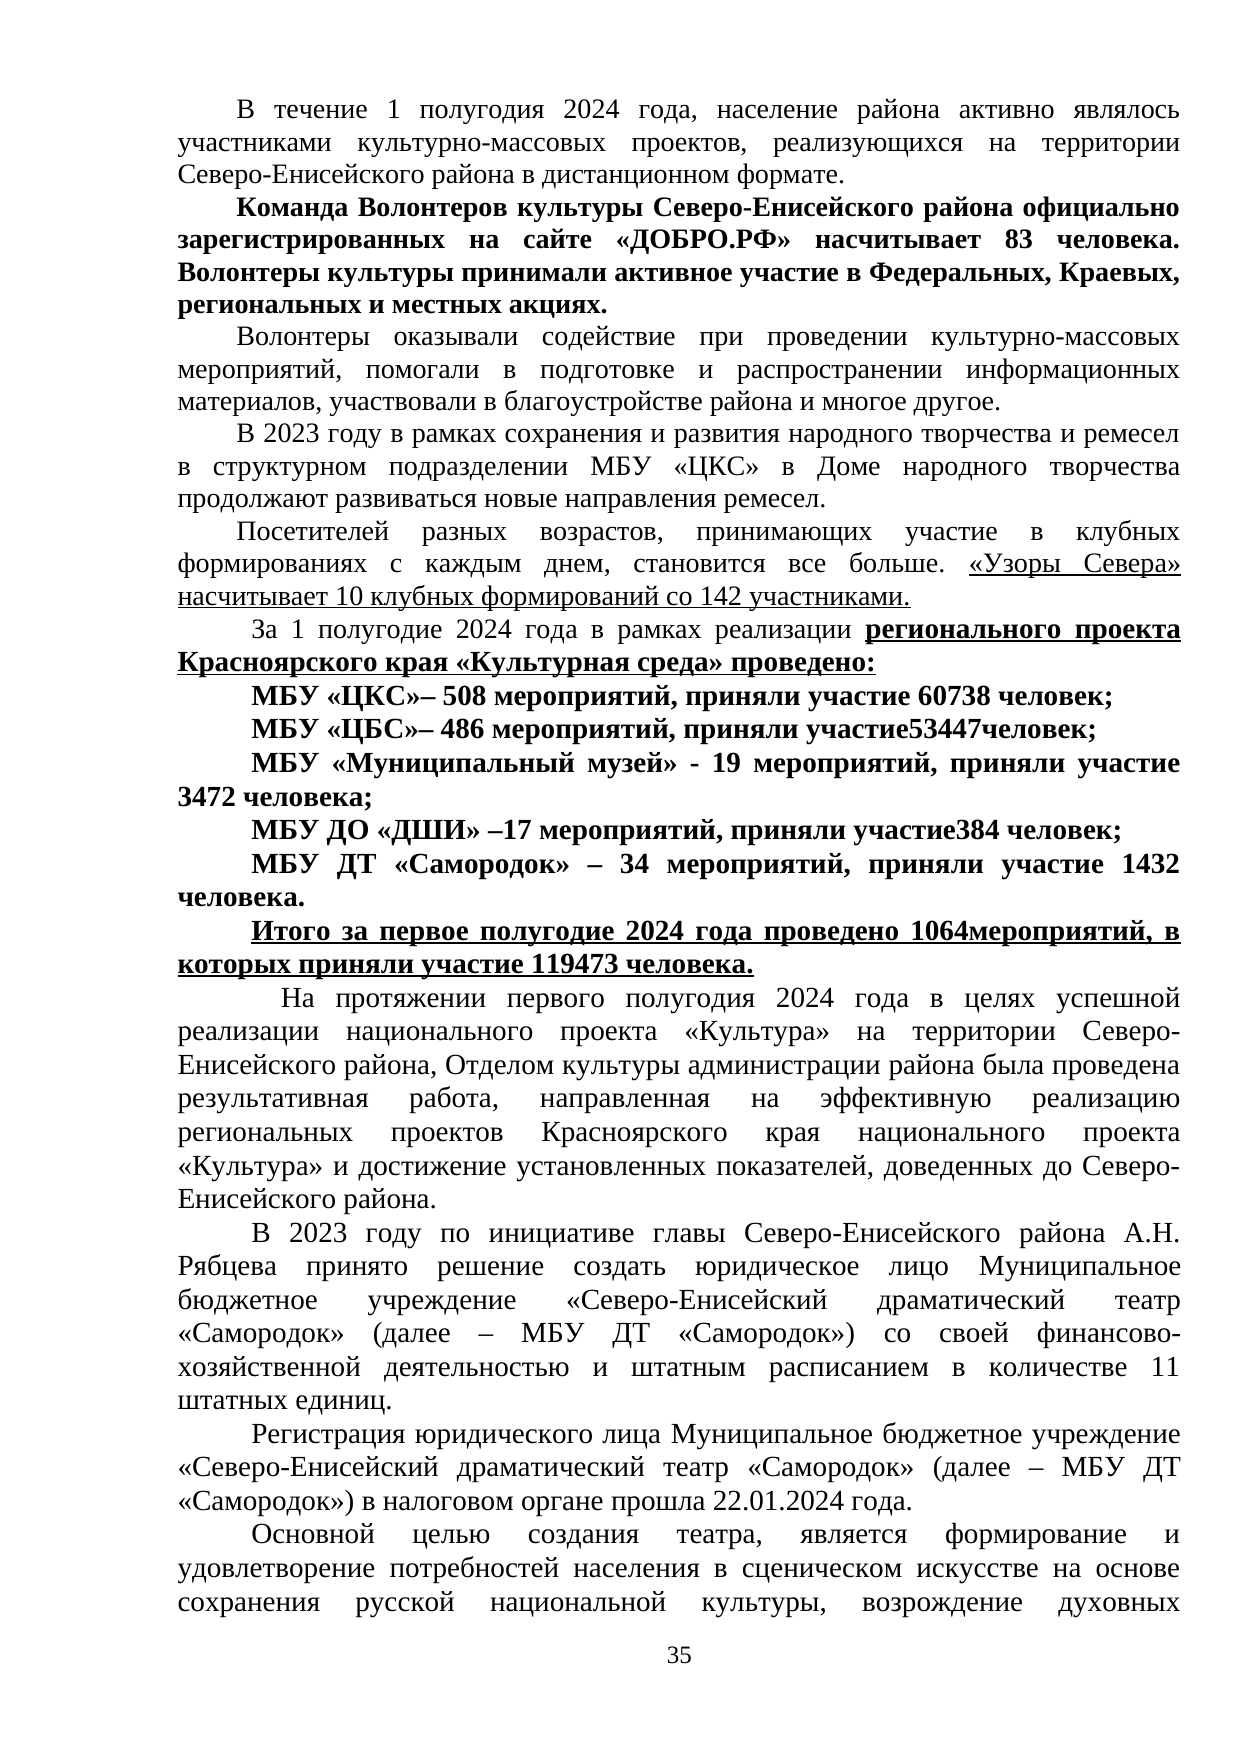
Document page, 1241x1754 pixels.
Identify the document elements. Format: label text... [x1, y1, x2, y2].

text МБУ «ЦБС»– 486 мероприятий, приняли участие53447человек; [177, 712, 1181, 745]
text В течение 1 полугодия 2024 года, население района активно являлось участниками культурно-массовых проектов, реализующихся на территории Северо-Енисейского района в дистанционном формате. [177, 93, 1181, 190]
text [177, 1517, 1181, 1617]
text За 1 полугодие 2024 года в рамках реализации регионального проекта Красноярского края «Культурная среда» проведено: [177, 611, 1181, 678]
text В 2023 году в рамках сохранения и развития народного творчества и ремесел в структурном подразделении МБУ «ЦКС» в Доме народного творчества продолжают развиваться новые направления ремесел. [177, 417, 1181, 514]
text МБУ «Муниципальный музей» - 19 мероприятий, приняли участие 3472 человека; [177, 745, 1181, 812]
text В 2023 году по инициативе главы Северо-Енисейского района А.Н. Рябцева принято решение создать юридическое лицо Муниципальное бюджетное учреждение «Северо-Енисейский драматический театр «Самородок» (далее – МБУ ДТ «Самородок») со своей финансово-хозяйственной деятельностью и штатным расписанием в количестве 11 штатных единиц. [177, 1215, 1181, 1416]
text Волонтеры оказывали содействие при проведении культурно-массовых мероприятий, помогали в подготовке и распространении информационных материалов, участвовали в благоустройстве района и многое другое. [177, 319, 1181, 417]
text Посетителей разных возрастов, принимающих участие в клубных формированиях с каждым днем, становится все больше. «Узоры Севера» насчитывает 10 клубных формирований со 142 участниками. [177, 514, 1181, 611]
text МБУ ДТ «Самородок» – 34 мероприятий, приняли участие 1432 человека. [177, 846, 1181, 913]
text Регистрация юридического лица Муниципальное бюджетное учреждение «Северо-Енисейский драматический театр «Самородок» (далее – МБУ ДТ «Самородок») в налоговом органе прошла 22.01.2024 года. [177, 1416, 1181, 1517]
text МБУ «ЦКС»– 508 мероприятий, приняли участие 60738 человек; [177, 678, 1181, 712]
text МБУ ДО «ДШИ» –17 мероприятий, приняли участие384 человек; [177, 812, 1181, 846]
text Итого за первое полугодие 2024 года проведено 1064мероприятий, в которых приняли участие 119473 человека. [177, 913, 1181, 980]
text На протяжении первого полугодия 2024 года в целях успешной реализации национального проекта «Культура» на территории Северо-Енисейского района, Отделом культуры администрации района была проведена результативная работа, направленная на эффективную реализацию региональных проектов Красноярского края национального проекта «Культура» и достижение установленных показателей, доведенных до Северо-Енисейского района. [177, 980, 1181, 1215]
text Команда Волонтеров культуры Северо-Енисейского района официально зарегистрированных на сайте «ДОБРО.РФ» насчитывает 83 человека. Волонтеры культуры принимали активное участие в Федеральных, Краевых, региональных и местных акциях. [177, 190, 1181, 319]
